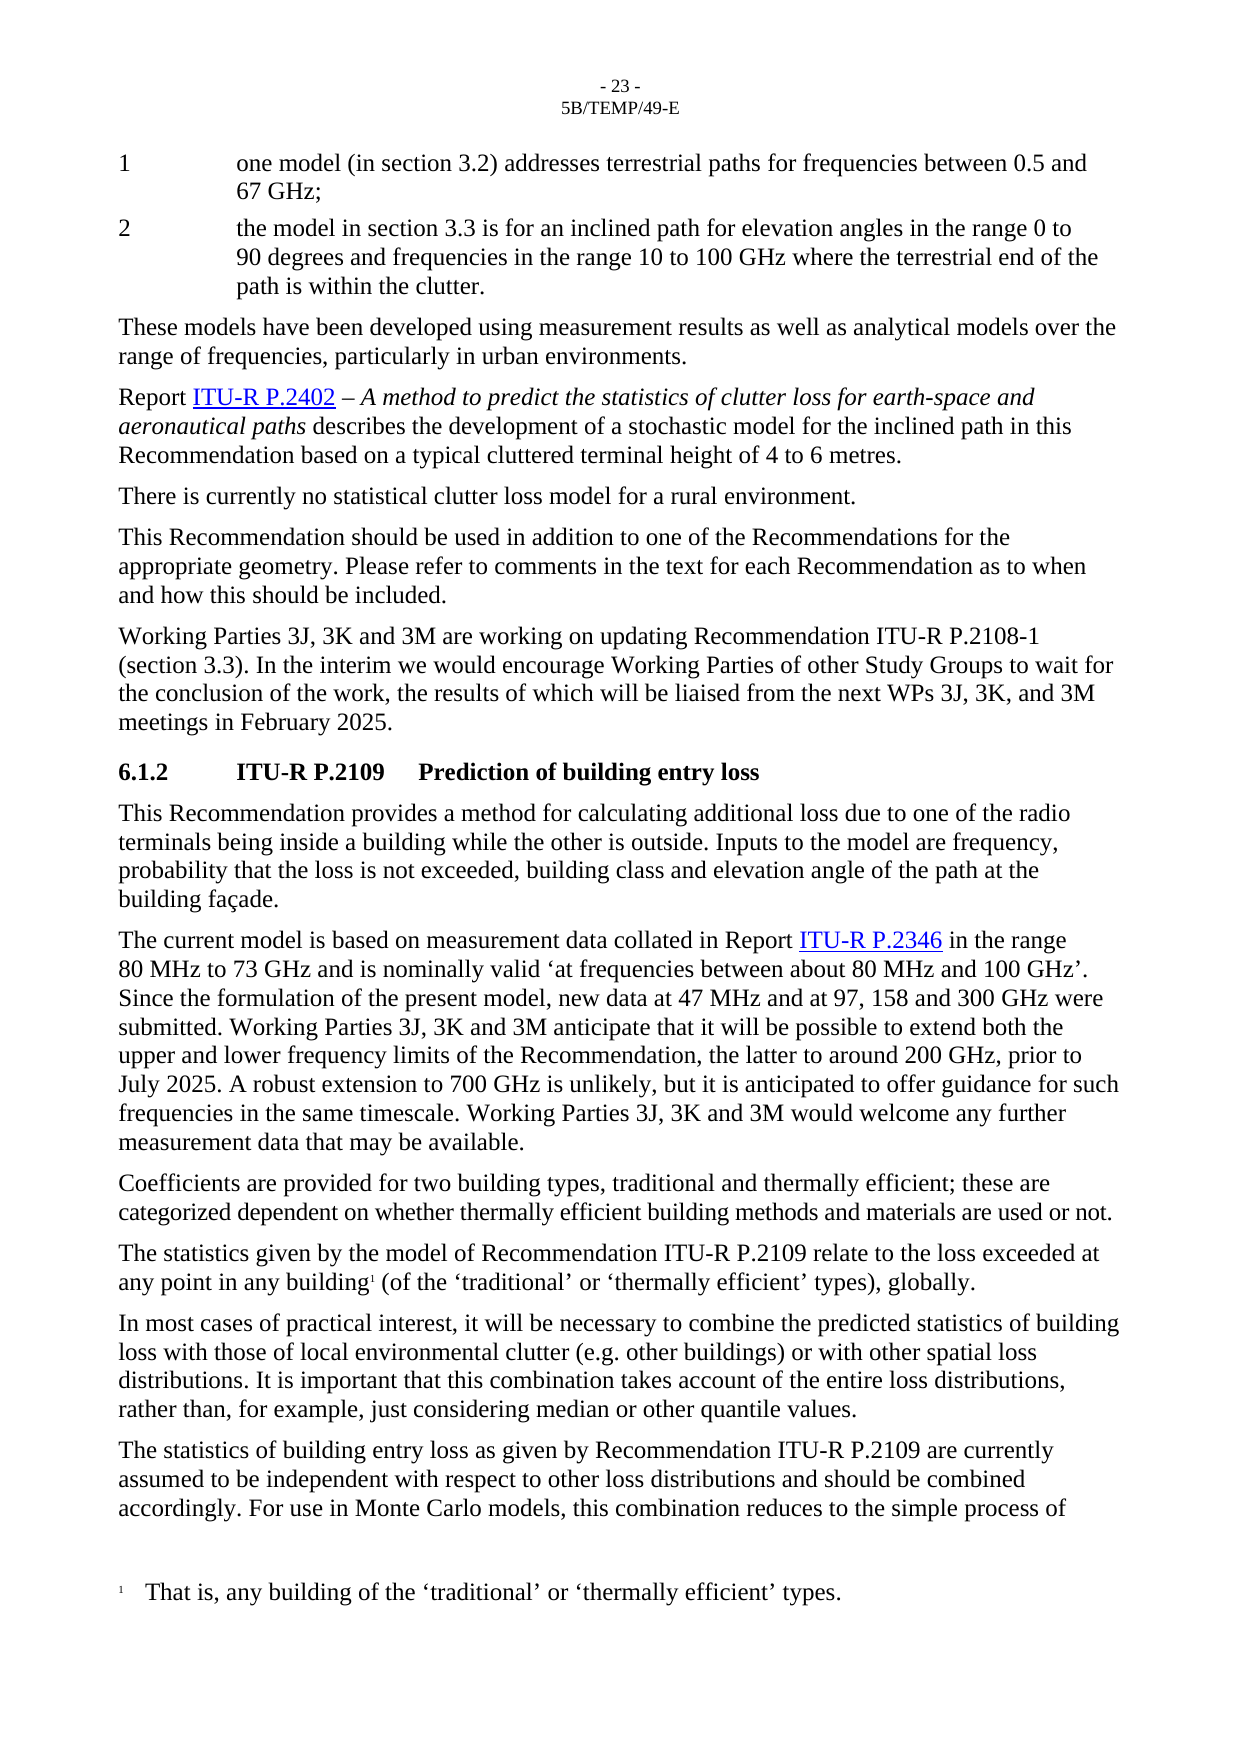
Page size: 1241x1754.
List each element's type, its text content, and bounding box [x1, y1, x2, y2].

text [118, 1436, 1122, 1522]
text There is currently no statistical clutter loss model for a rural environment. [118, 481, 1122, 510]
text These models have been developed using measurement results as well as analytical models over the range of frequencies, particularly in urban environments. [118, 312, 1122, 370]
text This Recommendation should be used in addition to one of the Recommendations for the appropriate geometry. Please refer to comments in the text for each Recommendation as to when and how this should be included. [118, 522, 1122, 608]
text The statistics given by the model of Recommendation ITU-R P.2109 relate to the loss exceeded at any point in any building (of the ‘traditional’ or ‘thermally efficient’ types), globally. [118, 1238, 1122, 1296]
text Report ITU-R P.2402 – A method to predict the statistics of clutter loss for earth-space and aeronautical paths describes the development of a stochastic model for the inclined path in this Recommendation based on a typical cluttered terminal height of 4 to 6 metres. [118, 382, 1122, 468]
text Coefficients are provided for two building types, traditional and thermally efficient; these are categorized dependent on whether thermally efficient building methods and materials are used or not. [118, 1168, 1122, 1226]
subtitle 6.1.2 ITU-R P.2109 Prediction of building entry loss [118, 757, 1122, 786]
text The current model is based on measurement data collated in Report ITU-R P.2346 in the range 80 MHz to 73 GHz and is nominally valid ‘at frequencies between about 80 MHz and 100 GHz’. Since the formulation of the present model, new data at 47 MHz and at 97, 158 and 300 GHz were submitted. Working Parties 3J, 3K and 3M anticipate that it will be possible to extend both the upper and lower frequency limits of the Recommendation, the latter to around 200 GHz, prior to July 2025. A robust extension to 700 GHz is unlikely, but it is anticipated to offer guidance for such frequencies in the same timescale. Working Parties 3J, 3K and 3M would welcome any further measurement data that may be available. [118, 926, 1122, 1156]
text This Recommendation provides a method for calculating additional loss due to one of the radio terminals being inside a building while the other is outside. Inputs to the model are frequency, probability that the loss is not exceeded, building class and elevation angle of the path at the building façade. [118, 798, 1122, 913]
text Working Parties 3J, 3K and 3M are working on updating Recommendation ITU-R P.2108-1 (section 3.3). In the interim we would encourage Working Parties of other Study Groups to wait for the conclusion of the work, the results of which will be liaised from the next WPs 3J, 3K, and 3M meetings in February 2025. [118, 621, 1122, 736]
text 2 the model in section 3.3 is for an inclined path for elevation angles in the range 0 to 90 degrees and frequencies in the range 10 to 100 GHz where the terrestrial end of the path is within the clutter. [118, 213, 1122, 300]
text 1 one model (in section 3.2) addresses terrestrial paths for frequencies between 0.5 and 67 GHz; [118, 148, 1122, 205]
text In most cases of practical interest, it will be necessary to combine the predicted statistics of building loss with those of local environmental clutter (e.g. other buildings) or with other spatial loss distributions. It is important that this combination takes account of the entire loss distributions, rather than, for example, just considering median or other quantile values. [118, 1308, 1122, 1423]
